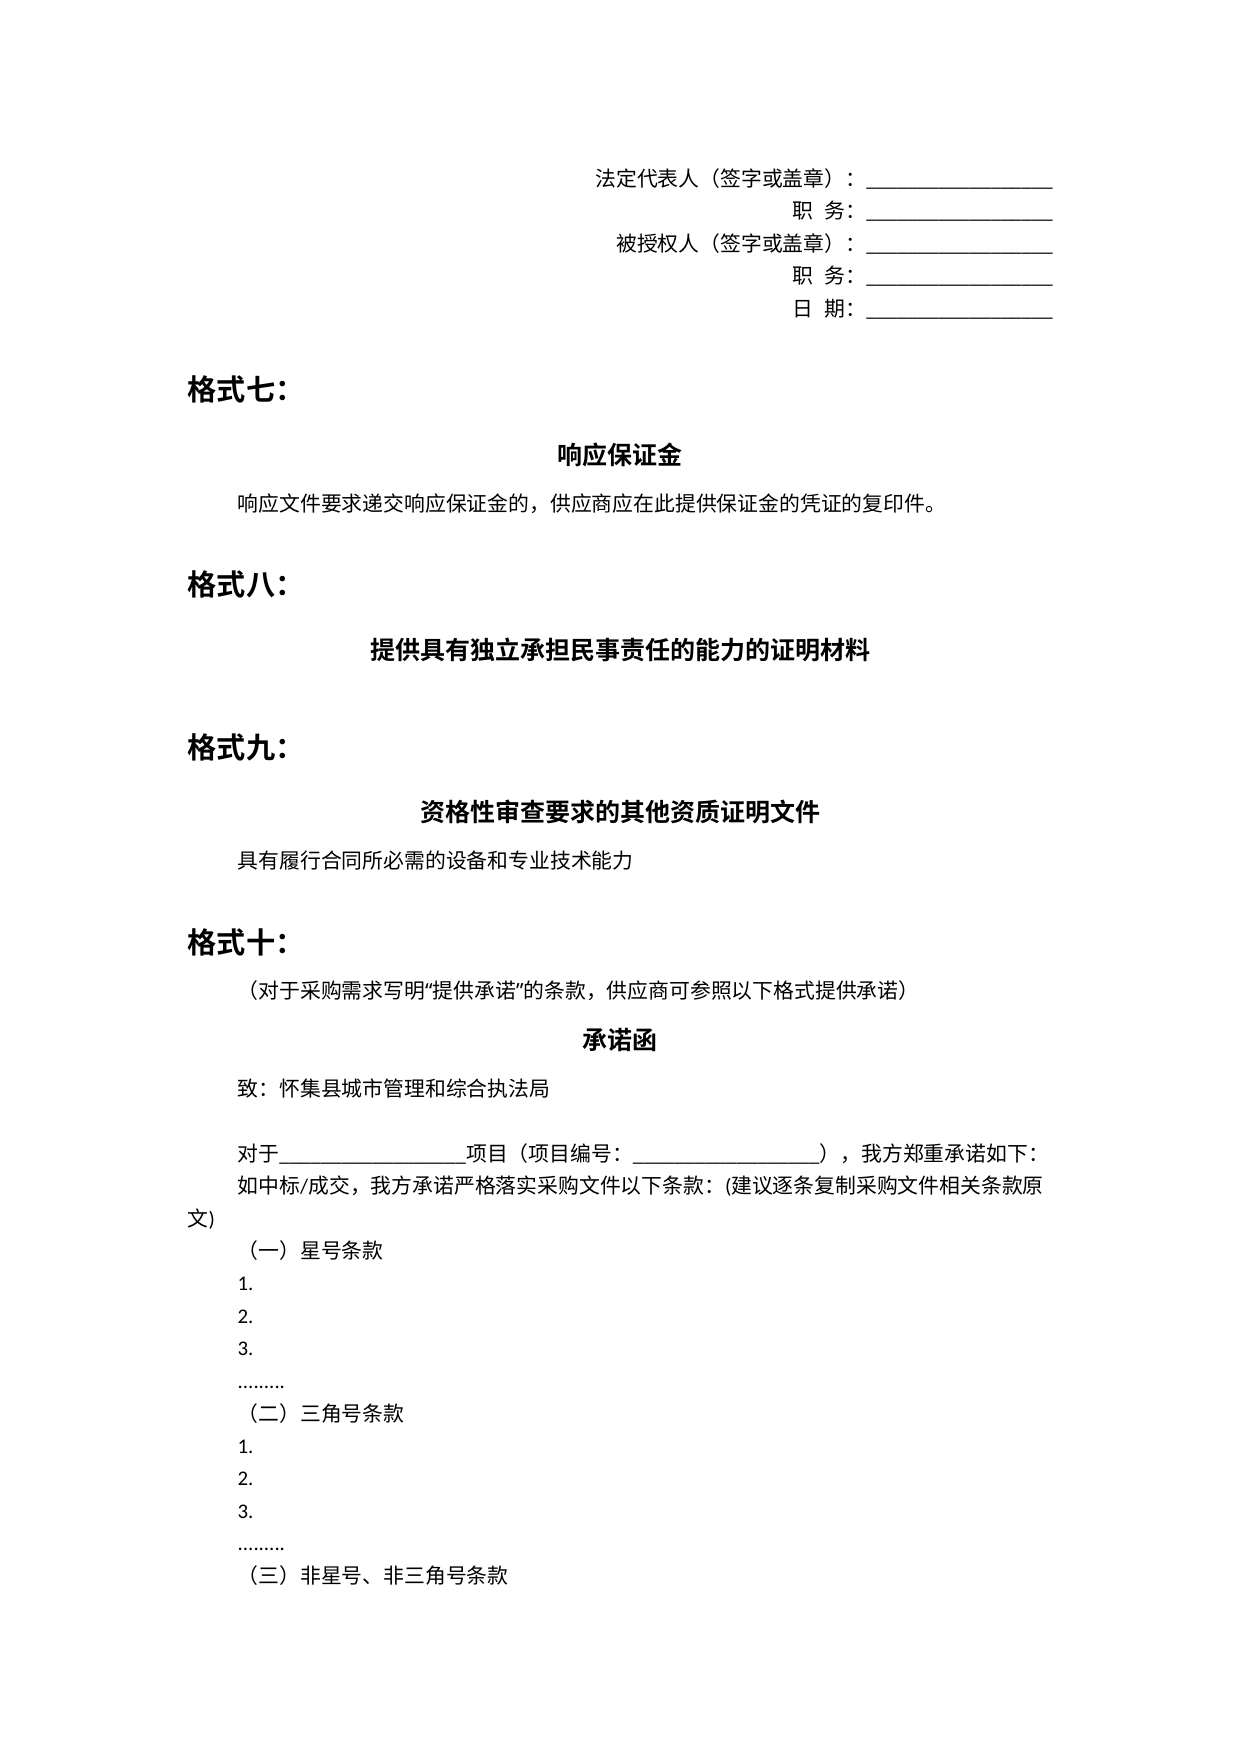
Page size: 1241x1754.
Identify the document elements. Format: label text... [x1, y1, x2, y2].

text 提供具有独立承担民事责任的能力的证明材料 [187, 617, 1053, 682]
text 响应保证金 [187, 422, 1053, 487]
text 对于__________________项目（项目编号：__________________），我方郑重承诺如下： [187, 1137, 1053, 1169]
text 1. [187, 1267, 1053, 1299]
text （二）三角号条款 [187, 1397, 1053, 1429]
text 致：怀集县城市管理和综合执法局 [187, 1072, 1053, 1137]
text 职 务：__________________ [187, 259, 1053, 292]
text 2. [187, 1462, 1053, 1494]
text 格式七： [187, 357, 1053, 422]
text 3. [187, 1332, 1053, 1364]
text 职 务：__________________ [187, 194, 1053, 227]
text 2. [187, 1299, 1053, 1332]
text 日 期：__________________ [187, 292, 1053, 324]
text 如中标/成交，我方承诺严格落实采购文件以下条款：(建议逐条复制采购文件相关条款原文) [187, 1169, 1053, 1234]
text 1. [187, 1429, 1053, 1462]
text 格式八： [187, 552, 1053, 617]
text 格式九： [187, 714, 1053, 779]
text 法定代表人（签字或盖章）：__________________ [187, 162, 1053, 194]
text 响应文件要求递交响应保证金的，供应商应在此提供保证金的凭证的复印件。 [187, 487, 1053, 519]
text ......... [187, 1364, 1053, 1397]
text 3. [187, 1494, 1053, 1527]
text ......... [187, 1527, 1053, 1559]
text 具有履行合同所必需的设备和专业技术能力 [187, 844, 1053, 877]
text 承诺函 [187, 1007, 1053, 1072]
text 格式十： [187, 909, 1053, 974]
text （对于采购需求写明“提供承诺”的条款，供应商可参照以下格式提供承诺） [187, 974, 1053, 1007]
text （三）非星号、非三角号条款 [187, 1559, 1053, 1592]
text （一）星号条款 [187, 1234, 1053, 1267]
text 被授权人（签字或盖章）：__________________ [187, 227, 1053, 259]
text 资格性审查要求的其他资质证明文件 [187, 779, 1053, 844]
